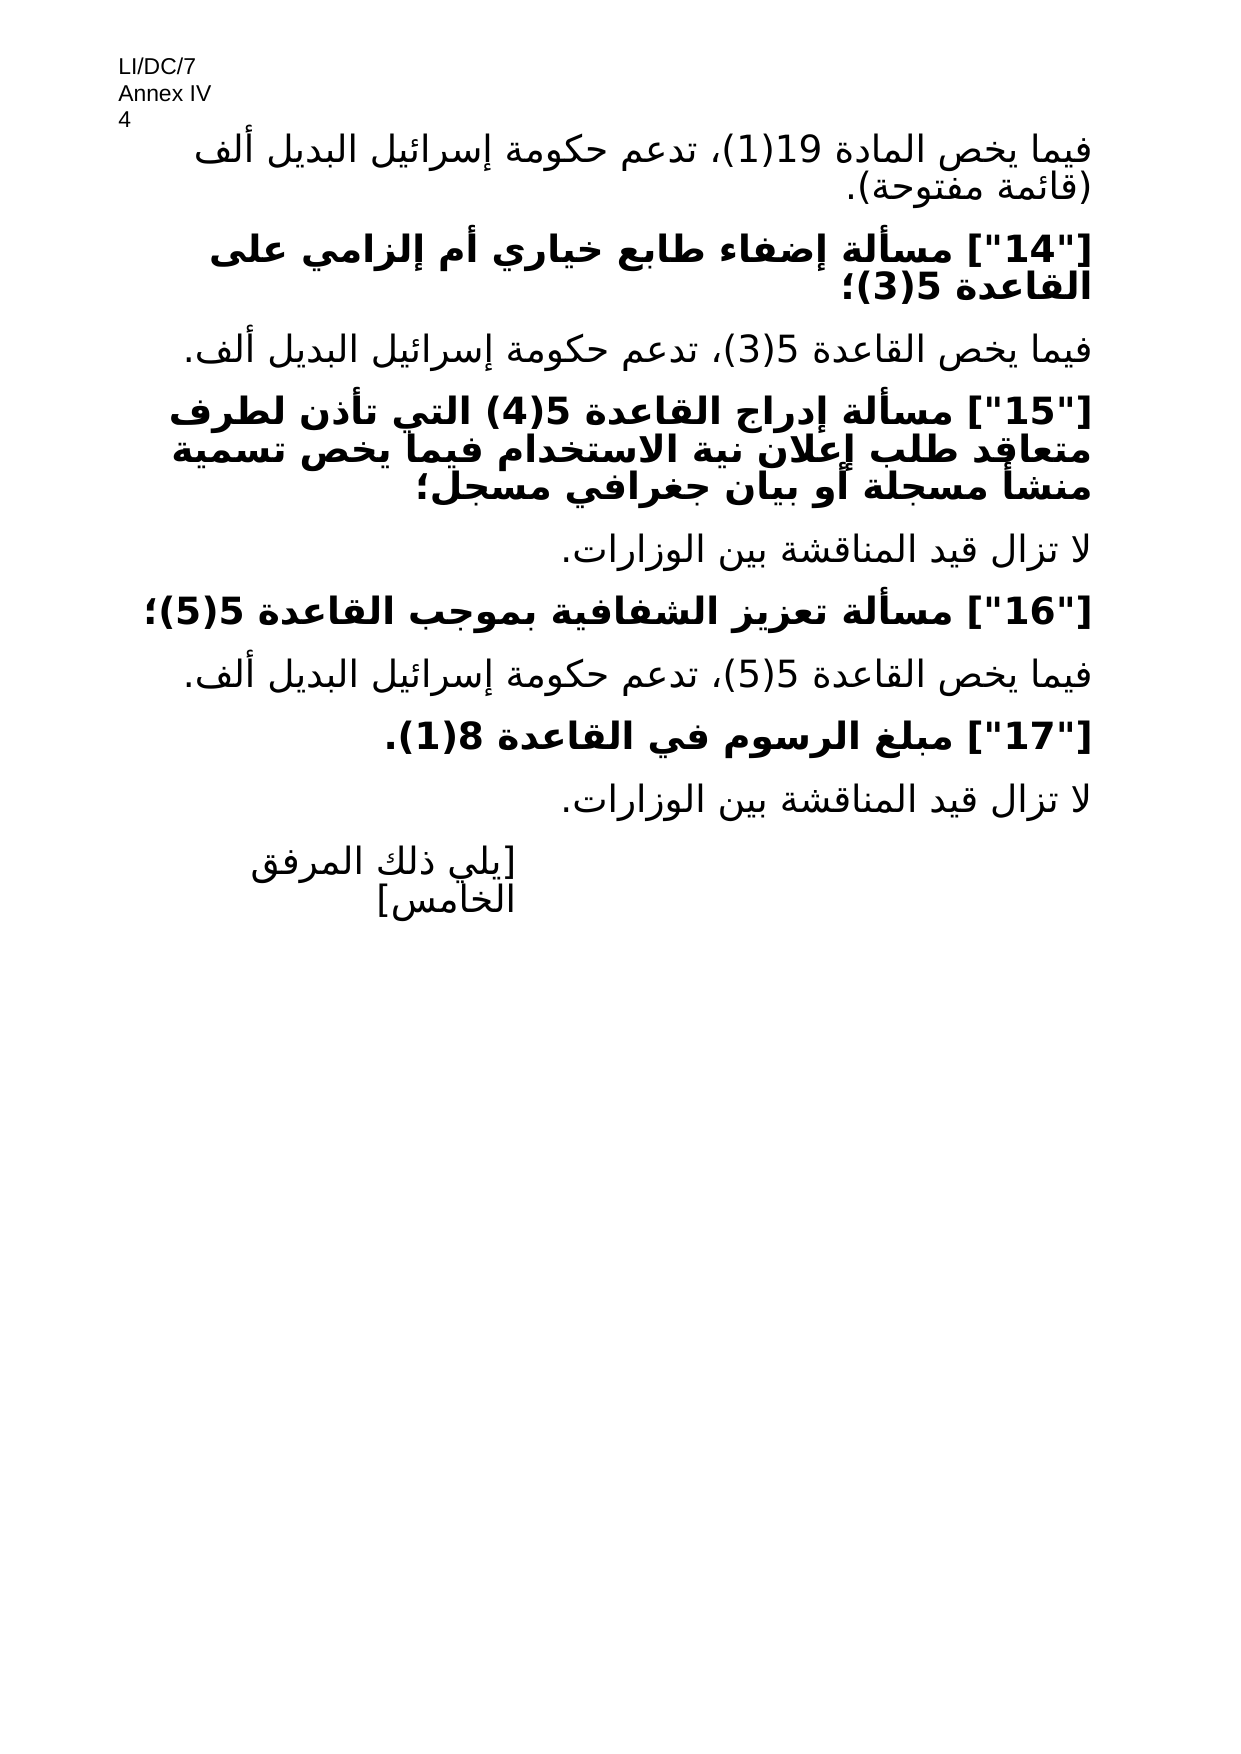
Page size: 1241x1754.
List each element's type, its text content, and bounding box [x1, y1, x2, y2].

text ["17"] مبلغ الرسوم في القاعدة 8(1). [821, 720, 903, 757]
text [يلي ذلك المرفق الخامس] [118, 845, 516, 920]
text ["17"] مبلغ الرسوم في القاعدة 8(1). [883, 720, 1092, 757]
text ["17"] مبلغ الرسوم في القاعدة 8(1). [118, 720, 838, 757]
text ["16"] مسألة تعزيز الشفافية بموجب القاعدة 5(5)؛ [118, 595, 1092, 632]
text فيما يخص القاعدة 5(3)، تدعم حكومة إسرائيل البديل ألف. [118, 332, 1092, 370]
text فيما يخص القاعدة 5(5)، تدعم حكومة إسرائيل البديل ألف. [118, 657, 1092, 695]
text ["14"] مسألة إضفاء طابع خياري أم إلزامي على القاعدة 5(3)؛ [118, 232, 1092, 307]
text لا تزال قيد المناقشة بين الوزارات. [118, 782, 1092, 820]
text فيما يخص المادة 19(1)، تدعم حكومة إسرائيل البديل ألف (قائمة مفتوحة). [118, 132, 1092, 207]
text ["15"] مسألة إدراج القاعدة 5(4) التي تأذن لطرف متعاقد طلب إعلان نية الاستخدام فيما يخص تسمية منشأ مسجلة أو بيان جغرافي مسجل؛ [118, 395, 1092, 507]
text لا تزال قيد المناقشة بين الوزارات. [118, 532, 1092, 570]
